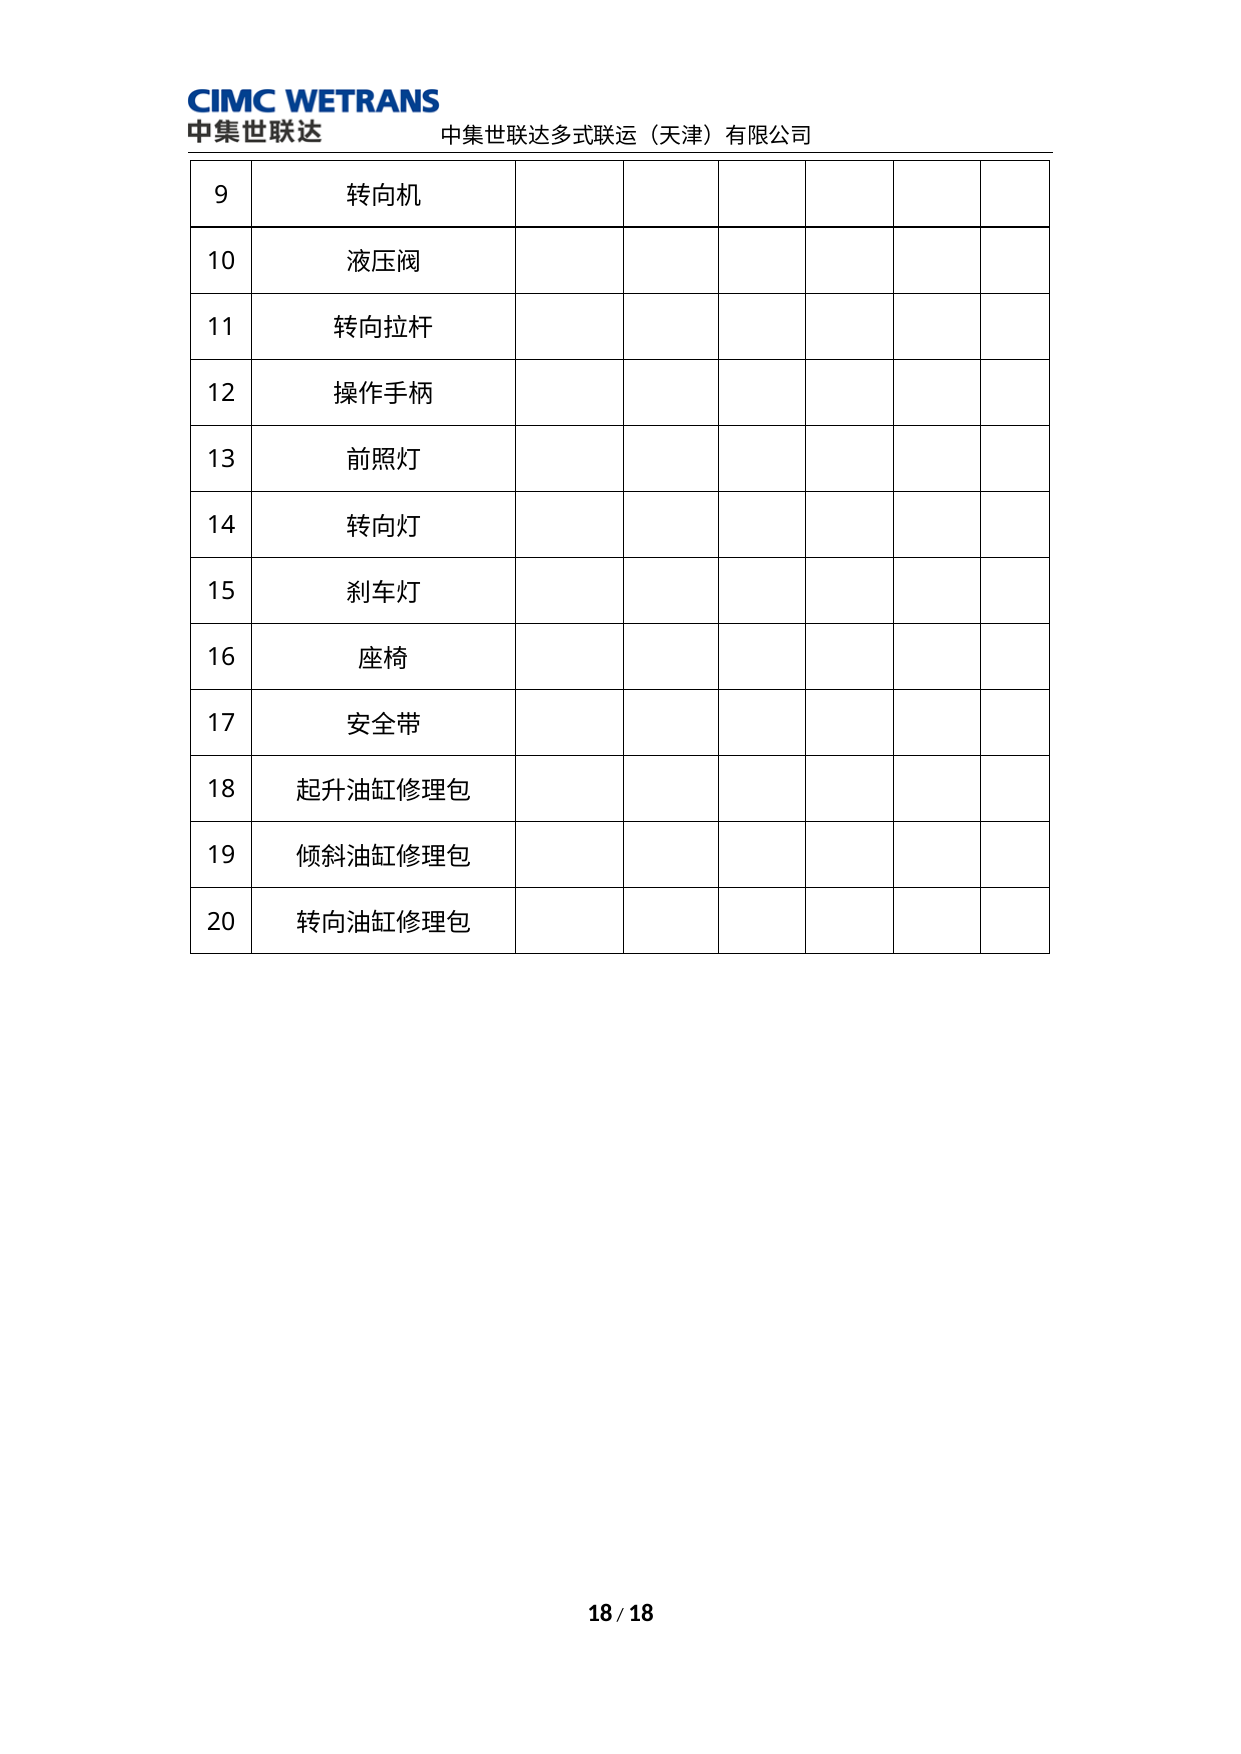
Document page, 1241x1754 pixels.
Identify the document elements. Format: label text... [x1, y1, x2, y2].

table_cell [719, 426, 805, 491]
table_cell [806, 228, 893, 292]
table_cell 18 [191, 756, 251, 821]
table_cell [981, 426, 1049, 491]
table_cell [516, 492, 623, 557]
table_cell [894, 492, 980, 557]
table_cell [981, 624, 1049, 689]
table_cell [806, 756, 893, 821]
table_cell [894, 161, 980, 226]
table_cell [516, 624, 623, 689]
table_cell [719, 690, 805, 755]
table_cell 刹车灯 [252, 558, 515, 623]
table_cell 13 [191, 426, 251, 491]
table_cell [719, 822, 805, 887]
table_cell [624, 426, 718, 491]
table_cell [624, 492, 718, 557]
table_cell [981, 360, 1049, 424]
table_cell [719, 228, 805, 292]
table_cell 12 [191, 360, 251, 424]
table_cell 转向油缸修理包 [252, 888, 515, 953]
table_cell [894, 426, 980, 491]
table_cell [624, 624, 718, 689]
table_cell [981, 294, 1049, 358]
table_cell 19 [191, 822, 251, 887]
table_cell [981, 822, 1049, 887]
table_cell [806, 492, 893, 557]
table_cell [719, 360, 805, 424]
table_cell [894, 360, 980, 424]
table_cell [624, 756, 718, 821]
table_cell [516, 228, 623, 292]
table_cell [894, 558, 980, 623]
table_cell [624, 888, 718, 953]
table_cell [624, 690, 718, 755]
table_cell 前照灯 [252, 426, 515, 491]
table_cell [516, 161, 623, 226]
table_cell 15 [191, 558, 251, 623]
table_cell [624, 161, 718, 226]
table_cell [806, 624, 893, 689]
table_cell [516, 888, 623, 953]
table_cell [516, 690, 623, 755]
table_cell 操作手柄 [252, 360, 515, 424]
table_cell [806, 294, 893, 358]
table_cell [894, 888, 980, 953]
table_cell 安全带 [252, 690, 515, 755]
table_cell [894, 756, 980, 821]
table_cell 20 [191, 888, 251, 953]
table_cell 9 [191, 161, 251, 226]
table_cell 17 [191, 690, 251, 755]
table_cell [806, 360, 893, 424]
table_cell [806, 161, 893, 226]
table_cell [624, 822, 718, 887]
table_cell [894, 228, 980, 292]
table_cell [981, 228, 1049, 292]
table_cell [806, 822, 893, 887]
table_cell [516, 360, 623, 424]
table_cell [981, 558, 1049, 623]
table_cell [624, 294, 718, 358]
table_cell [981, 888, 1049, 953]
table_cell [894, 624, 980, 689]
table_cell 液压阀 [252, 228, 515, 292]
table_cell [719, 624, 805, 689]
table_cell [894, 294, 980, 358]
table_cell [806, 690, 893, 755]
table_cell [516, 294, 623, 358]
table_cell [894, 690, 980, 755]
table_cell 起升油缸修理包 [252, 756, 515, 821]
table_cell [516, 822, 623, 887]
table_cell [981, 690, 1049, 755]
table_cell 16 [191, 624, 251, 689]
table_cell 转向拉杆 [252, 294, 515, 358]
table_cell 10 [191, 228, 251, 292]
table_cell [719, 161, 805, 226]
table_cell [516, 558, 623, 623]
table_cell [624, 228, 718, 292]
table_cell [624, 558, 718, 623]
table_cell [624, 360, 718, 424]
table_cell [719, 888, 805, 953]
table_cell 转向灯 [252, 492, 515, 557]
table_cell [719, 756, 805, 821]
table_cell 14 [191, 492, 251, 557]
table_cell [981, 756, 1049, 821]
table_cell [719, 294, 805, 358]
picture [187, 88, 441, 144]
table_cell [894, 822, 980, 887]
table_cell [981, 492, 1049, 557]
table_cell [981, 161, 1049, 226]
table_cell [516, 426, 623, 491]
table_cell [719, 558, 805, 623]
table_cell 转向机 [252, 161, 515, 226]
table_cell 11 [191, 294, 251, 358]
table_cell [806, 558, 893, 623]
table_cell 倾斜油缸修理包 [252, 822, 515, 887]
table_cell [806, 426, 893, 491]
table_cell [806, 888, 893, 953]
table_cell 座椅 [252, 624, 515, 689]
table_cell [516, 756, 623, 821]
table_cell [719, 492, 805, 557]
